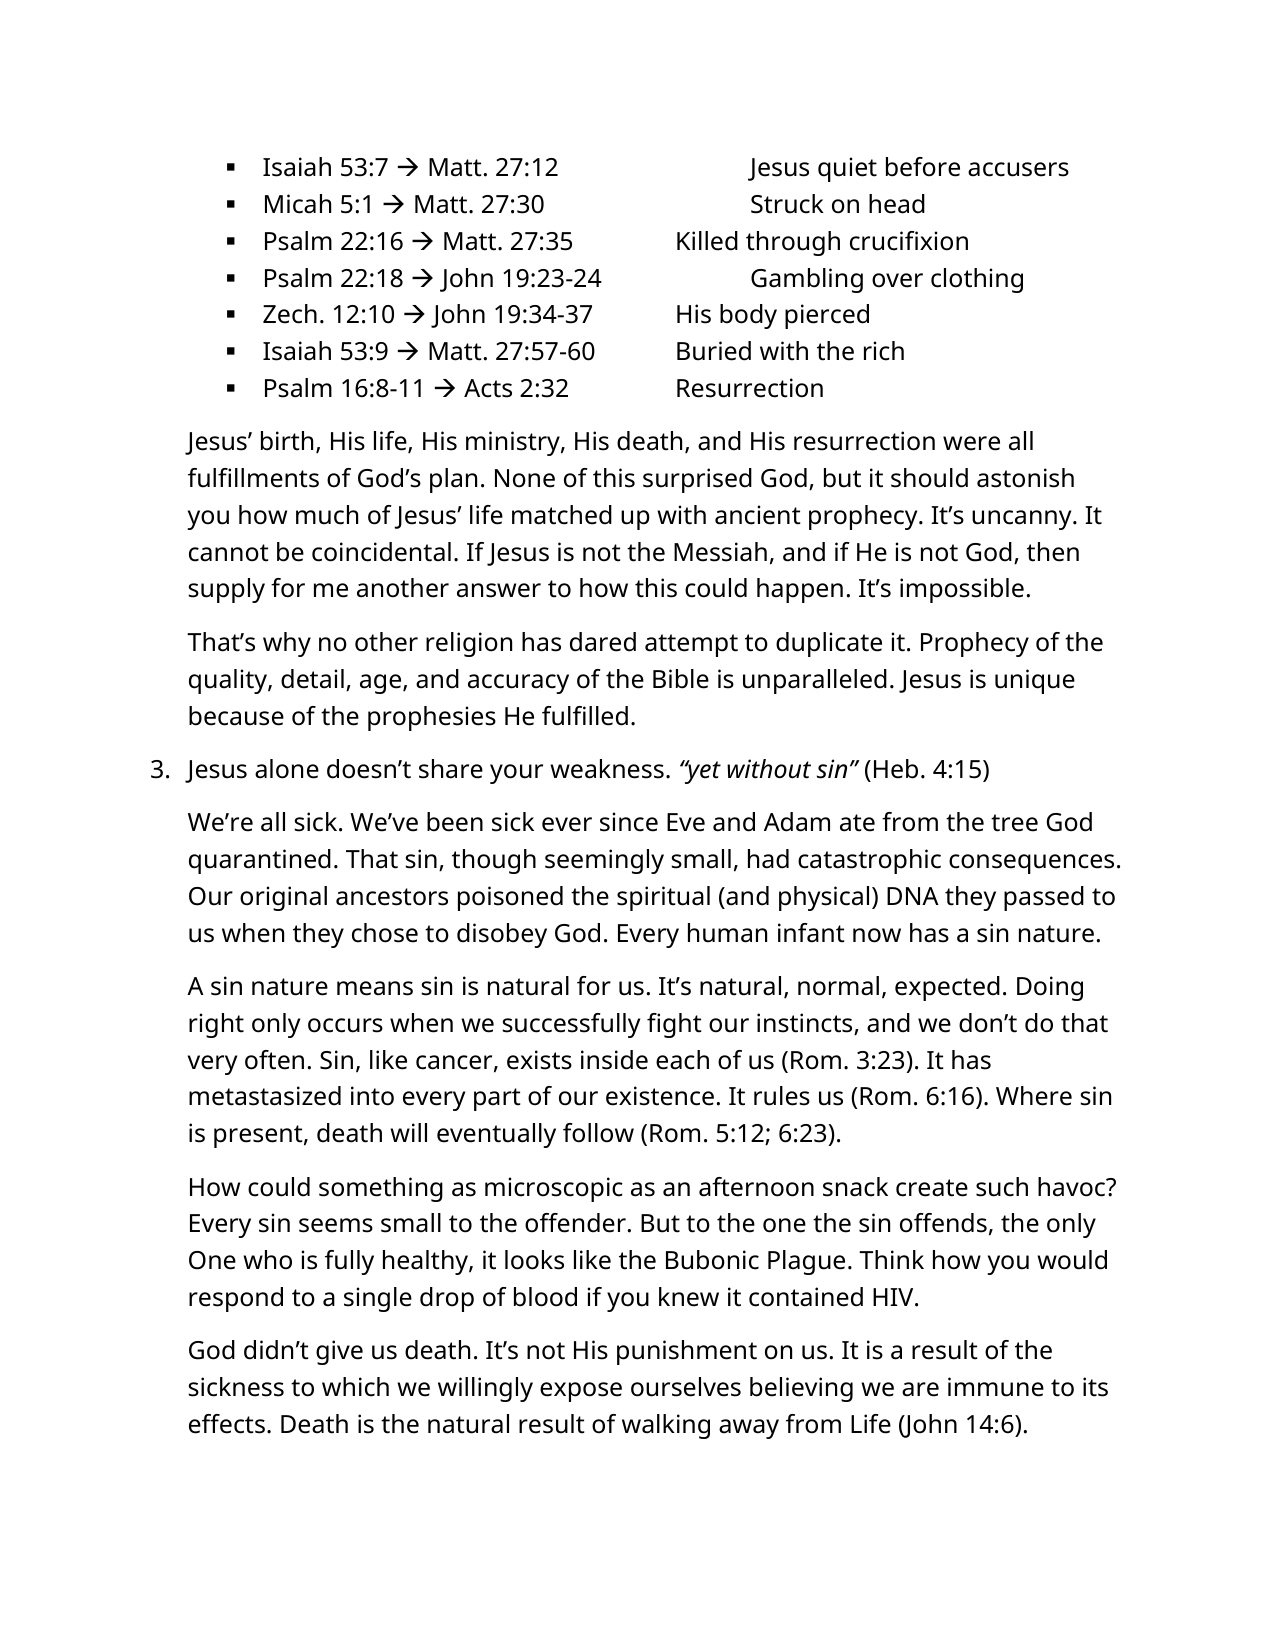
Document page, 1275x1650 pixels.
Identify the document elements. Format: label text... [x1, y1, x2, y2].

text We’re all sick. We’ve been sick ever since Eve and Adam ate from the tree God quarantined. That sin, though seemingly small, had catastrophic consequences. Our original ancestors poisoned the spiritual (and physical) DNA they passed to us when they chose to disobey God. Every human infant now has a sin nature. [187, 805, 1125, 949]
text God didn’t give us death. It’s not His punishment on us. It is a result of the sickness to which we willingly expose ourselves believing we are immune to its effects. Death is the natural result of walking away from Life (John 14:6). [187, 1333, 1125, 1441]
list Jesus alone doesn’t share your weakness. “yet without sin” (Heb. 4:15) [150, 752, 1125, 786]
text A sin nature means sin is natural for us. It’s natural, normal, expected. Doing right only occurs when we successfully fight our instincts, and we don’t do that very often. Sin, like cancer, exists inside each of us (Rom. 3:23). It has metastasized into every part of our existence. It rules us (Rom. 6:16). Where sin is present, death will eventually follow (Rom. 5:12; 6:23). [187, 969, 1125, 1150]
list Psalm 16:8-11 Acts 2:32 Resurrection [225, 371, 1125, 405]
list Isaiah 53:9 Matt. 27:57-60 Buried with the rich [225, 334, 1125, 368]
text Jesus’ birth, His life, His ministry, His death, and His resurrection were all fulfillments of God’s plan. None of this surprised God, but it should astonish you how much of Jesus’ life matched up with ancient prophecy. It’s uncanny. It cannot be coincidental. If Jesus is not the Messiah, and if He is not God, then supply for me another answer to how this could happen. It’s impossible. [187, 424, 1125, 605]
list Psalm 22:18 John 19:23-24 Gambling over clothing [225, 260, 1125, 294]
list Zech. 12:10 John 19:34-37 His body pierced [225, 297, 1125, 331]
text How could something as microscopic as an afternoon snack create such havoc? Every sin seems small to the offender. But to the one the sin offends, the only One who is fully healthy, it looks like the Bubonic Plague. Think how you would respond to a single drop of blood if you knew it contained HIV. [187, 1169, 1125, 1314]
text That’s why no other religion has dared attempt to duplicate it. Prophecy of the quality, detail, age, and accuracy of the Bible is unparalleled. Jesus is unique because of the prophesies He fulfilled. [187, 624, 1125, 732]
list Micah 5:1 Matt. 27:30 Struck on head [225, 187, 1125, 221]
list Psalm 22:16 Matt. 27:35 Killed through crucifixion [225, 223, 1125, 258]
list Isaiah 53:7 Matt. 27:12 Jesus quiet before accusers [225, 150, 1125, 184]
